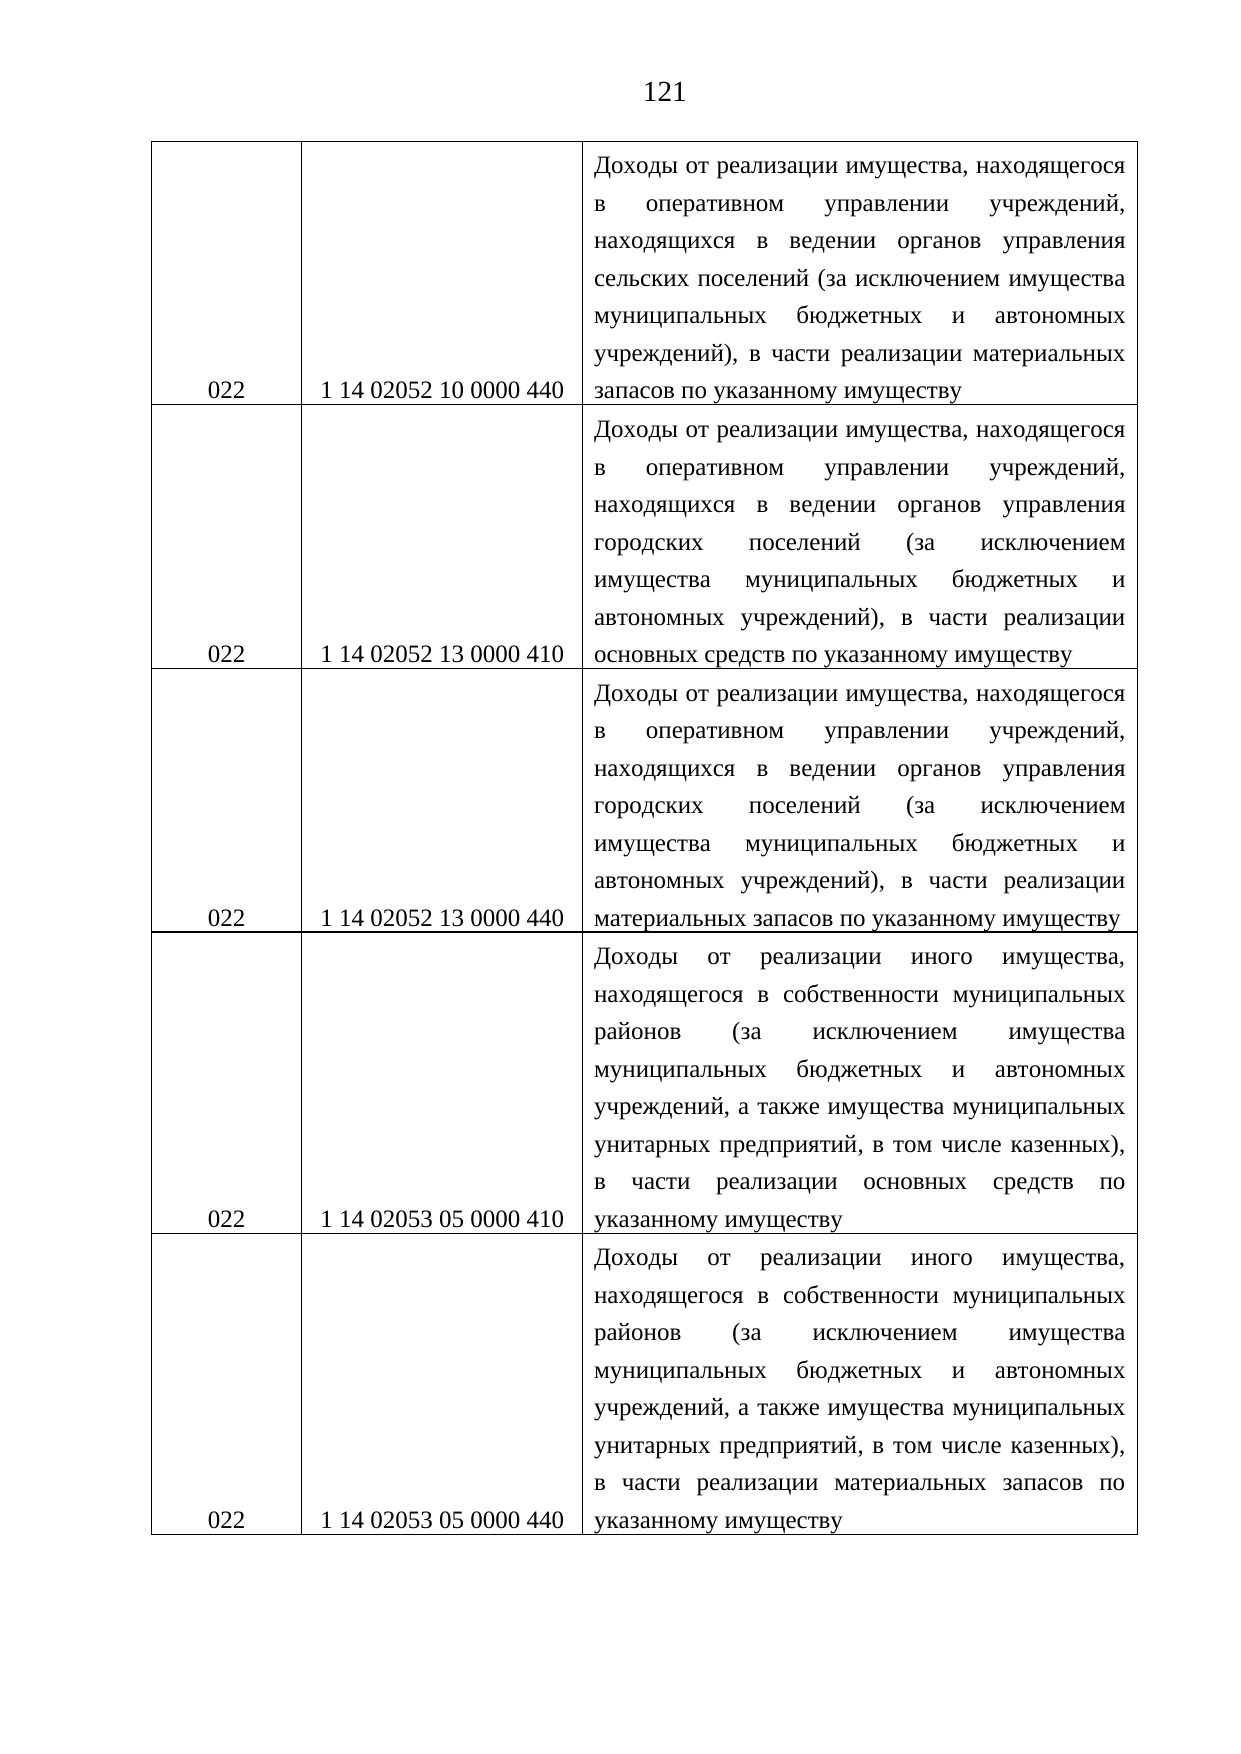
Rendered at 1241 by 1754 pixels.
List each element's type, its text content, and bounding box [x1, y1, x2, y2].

table_cell Доходы от реализации имущества, находящегося в оперативном управлении учреждений, находящихся в ведении органов управления городских поселений (за исключением имущества муниципальных бюджетных и автономных учреждений), в части реализации основных средств по указанному имуществу [583, 405, 1137, 668]
table_cell 1 14 02053 05 0000 410 [302, 933, 582, 1232]
table_cell 022 [152, 933, 301, 1232]
table_cell 1 14 02053 05 0000 440 [302, 1234, 582, 1533]
table_cell 1 14 02052 13 0000 440 [302, 669, 582, 931]
table_cell 022 [152, 1234, 301, 1533]
table_cell Доходы от реализации имущества, находящегося в оперативном управлении учреждений, находящихся в ведении органов управления сельских поселений (за исключением имущества муниципальных бюджетных и автономных учреждений), в части реализации материальных запасов по указанному имуществу [583, 142, 1137, 404]
table_cell 1 14 02052 13 0000 410 [302, 405, 582, 668]
table_cell Доходы от реализации иного имущества, находящегося в собственности муниципальных районов (за исключением имущества муниципальных бюджетных и автономных учреждений, а также имущества муниципальных унитарных предприятий, в том числе казенных), в части реализации основных средств по указанному имуществу [583, 933, 1137, 1232]
table_cell 022 [152, 669, 301, 931]
table_cell Доходы от реализации имущества, находящегося в оперативном управлении учреждений, находящихся в ведении органов управления городских поселений (за исключением имущества муниципальных бюджетных и автономных учреждений), в части реализации материальных запасов по указанному имуществу [583, 669, 1137, 931]
table_cell 022 [152, 142, 301, 404]
table_cell 1 14 02052 10 0000 440 [302, 142, 582, 404]
table_cell Доходы от реализации иного имущества, находящегося в собственности муниципальных районов (за исключением имущества муниципальных бюджетных и автономных учреждений, а также имущества муниципальных унитарных предприятий, в том числе казенных), в части реализации материальных запасов по указанному имуществу [583, 1234, 1137, 1533]
table_cell 022 [152, 405, 301, 668]
